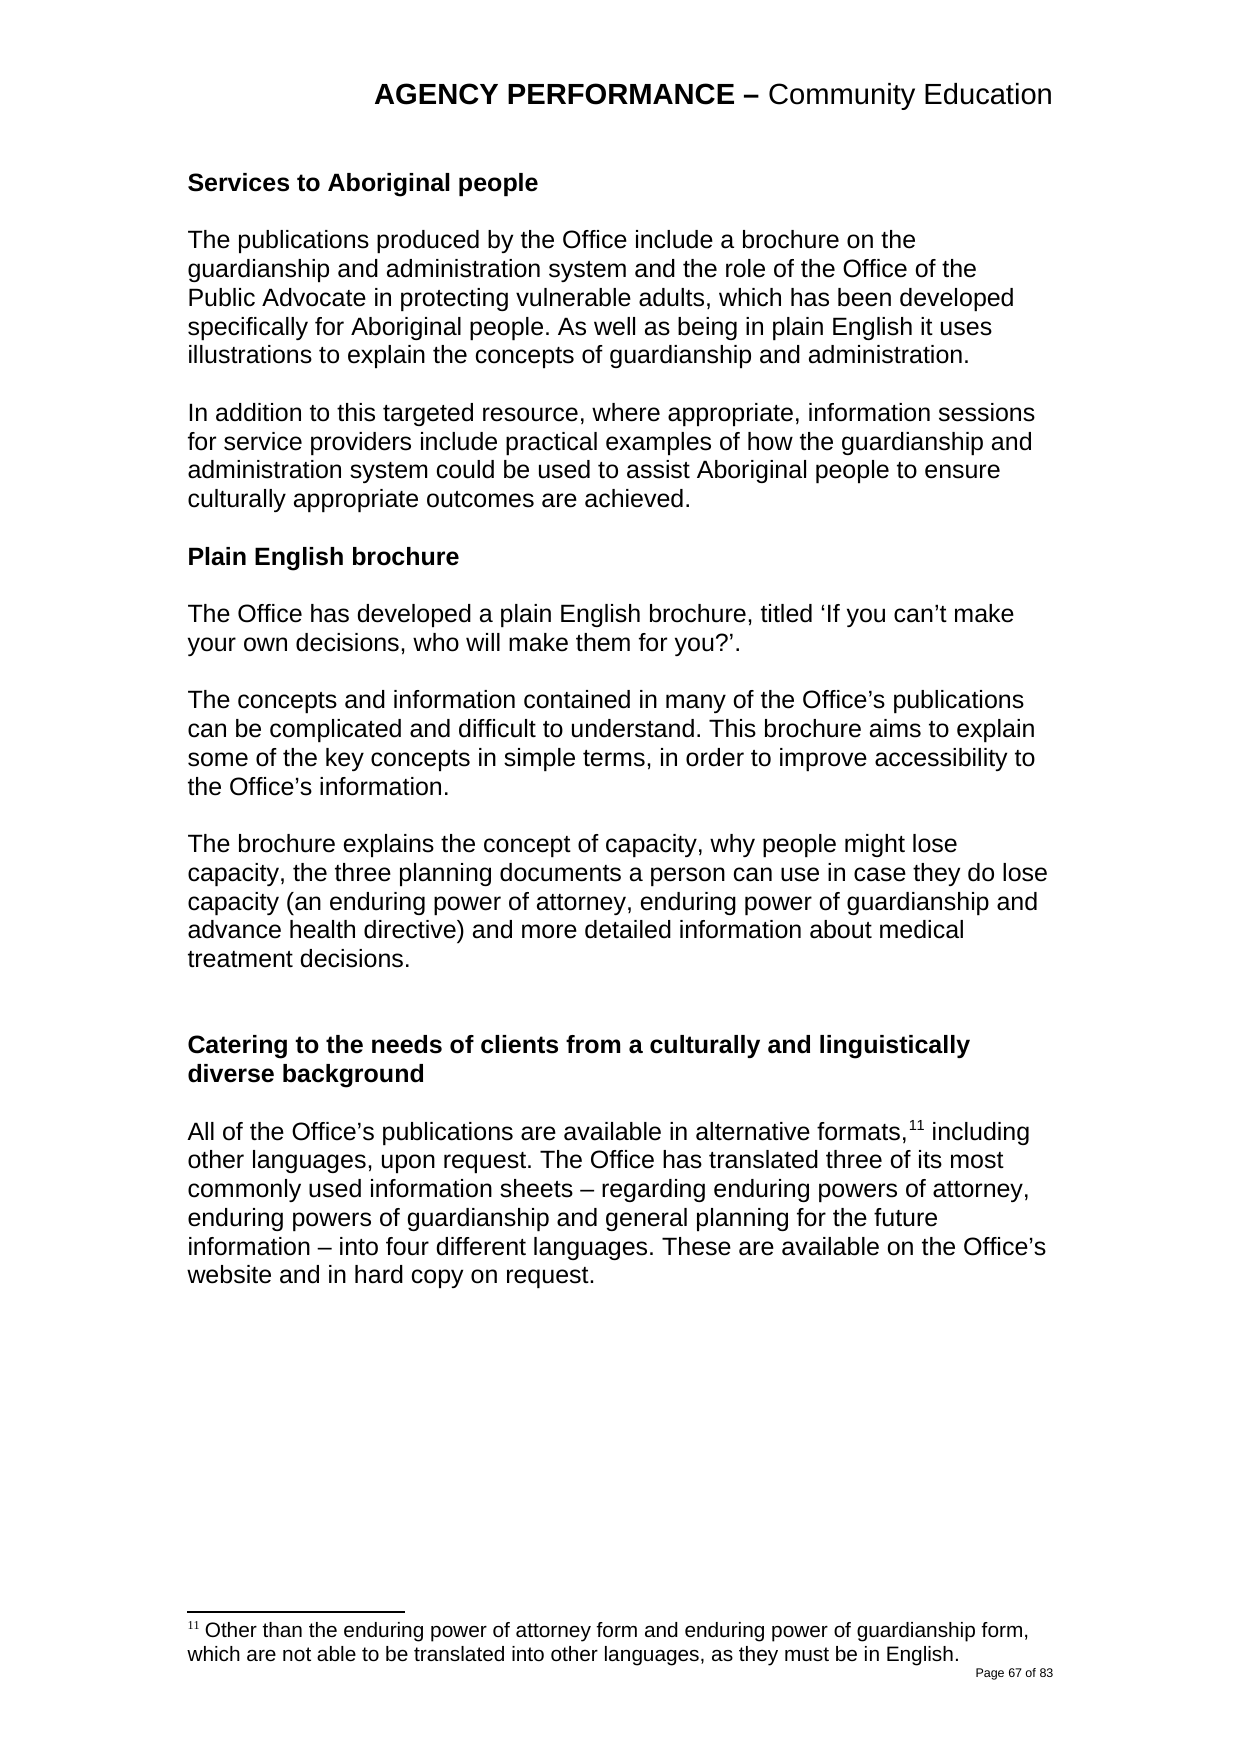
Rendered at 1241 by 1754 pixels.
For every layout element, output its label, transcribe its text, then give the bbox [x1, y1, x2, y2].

text Services to Aboriginal people [187, 168, 1053, 197]
text AGENCY PERFORMANCE – Community Education [187, 77, 1053, 110]
text In addition to this targeted resource, where appropriate, information sessions for service providers include practical examples of how the guardianship and administration system could be used to assist Aboriginal people to ensure culturally appropriate outcomes are achieved. [187, 398, 1053, 513]
text Catering to the needs of clients from a culturally and linguistically diverse background [187, 1030, 1053, 1088]
text The Office has developed a plain English brochure, titled ‘If you can’t make your own decisions, who will make them for you?’. [187, 599, 1053, 657]
text Plain English brochure [187, 542, 1053, 570]
text The brochure explains the concept of capacity, why people might lose capacity, the three planning documents a person can use in case they do lose capacity (an enduring power of attorney, enduring power of guardianship and advance health directive) and more detailed information about medical treatment decisions. [187, 829, 1053, 973]
text The publications produced by the Office include a brochure on the guardianship and administration system and the role of the Office of the Public Advocate in protecting vulnerable adults, which has been developed specifically for Aboriginal people. As well as being in plain English it uses illustrations to explain the concepts of guardianship and administration. [187, 225, 1053, 369]
text All of the Office’s publications are available in alternative formats, including other languages, upon request. The Office has translated three of its most commonly used information sheets – regarding enduring powers of attorney, enduring powers of guardianship and general planning for the future information – into four different languages. These are available on the Office’s website and in hard copy on request. [187, 1117, 1053, 1289]
text The concepts and information contained in many of the Office’s publications can be complicated and difficult to understand. This brochure aims to explain some of the key concepts in simple terms, in order to improve accessibility to the Office’s information. [187, 685, 1053, 800]
